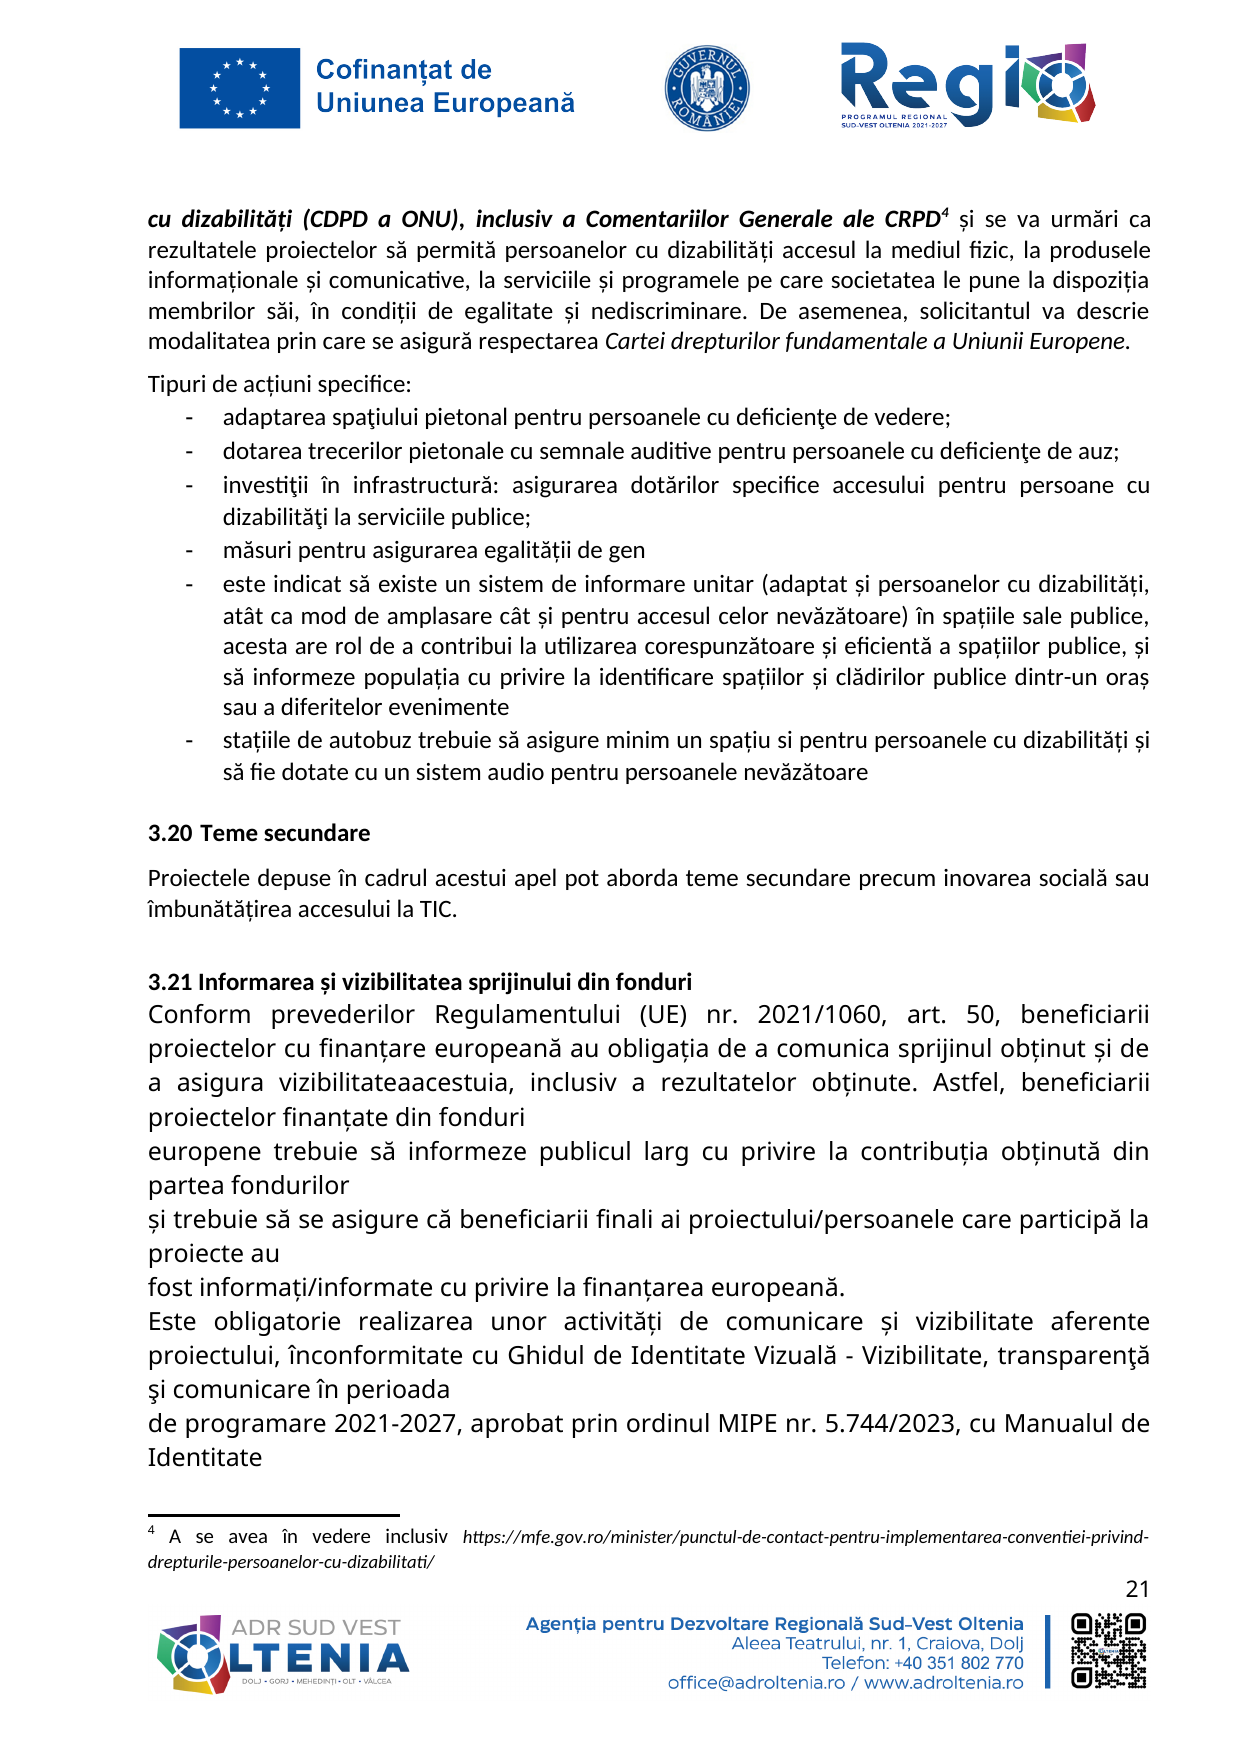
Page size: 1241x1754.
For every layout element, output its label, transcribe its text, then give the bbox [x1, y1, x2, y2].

picture [839, 41, 1098, 131]
text fost informați/informate cu privire la finanțarea europeană. [148, 1269, 1152, 1303]
picture [660, 43, 755, 133]
text Tipuri de acţiuni specifice: [148, 368, 1152, 399]
list stațiile de autobuz trebuie să asigure minim un spațiu si pentru persoanele cu dizabilități și să fie dotate cu un sistem audio pentru persoanele nevăzătoare [185, 722, 1152, 786]
list dotarea trecerilor pietonale cu semnale auditive pentru persoanele cu deficienţe de auz; [185, 433, 1152, 467]
text și trebuie să se asigure că beneficiarii finali ai proiectului/persoanele care participă la proiecte au [148, 1201, 1152, 1269]
list Teme secundare [148, 817, 1152, 847]
picture [147, 1604, 1151, 1701]
text europene trebuie să informeze publicul larg cu privire la contribuția obținută din partea fondurilor [148, 1133, 1152, 1201]
picture [174, 43, 577, 132]
list măsuri pentru asigurarea egalității de gen [185, 532, 1152, 566]
text de programare 2021-2027, aprobat prin ordinul MIPE nr. 5.744/2023, cu Manualul de Identitate [148, 1406, 1152, 1474]
subtitle 3.21 Informarea și vizibilitatea sprijinului din fonduri [148, 966, 1152, 997]
text Este obligatorie realizarea unor activități de comunicare și vizibilitate aferente proiectului, înconformitate cu Ghidul de Identitate Vizuală - Vizibilitate, transparenţă şi comunicare în perioada [148, 1303, 1152, 1406]
list adaptarea spaţiului pietonal pentru persoanele cu deficienţe de vedere; [185, 399, 1152, 433]
text Proiectele depuse în cadrul acestui apel pot aborda teme secundare precum inovarea socială sau îmbunătățirea accesului la TIC. [148, 862, 1152, 923]
list este indicat să existe un sistem de informare unitar (adaptat și persoanelor cu dizabilități, atât ca mod de amplasare cât și pentru accesul celor nevăzătoare) în spațiile sale publice, acesta are rol de a contribui la utilizarea corespunzătoare și eficientă a spațiilor publice, și să informeze populația cu privire la identificare spațiilor și clădirilor publice dintr-un oraș sau a diferitelor evenimente [185, 566, 1152, 722]
text Conform prevederilor Regulamentului (UE) nr. 2021/1060, art. 50, beneficiarii proiectelor cu finanțare europeană au obligația de a comunica sprijinul obținut și de a asigura vizibilitateaacestuia, inclusiv a rezultatelor obținute. Astfel, beneficiarii proiectelor finanțate din fonduri [148, 997, 1152, 1133]
list investiţii în infrastructură: asigurarea dotărilor specifice accesului pentru persoane cu dizabilităţi la serviciile publice; [185, 467, 1152, 532]
